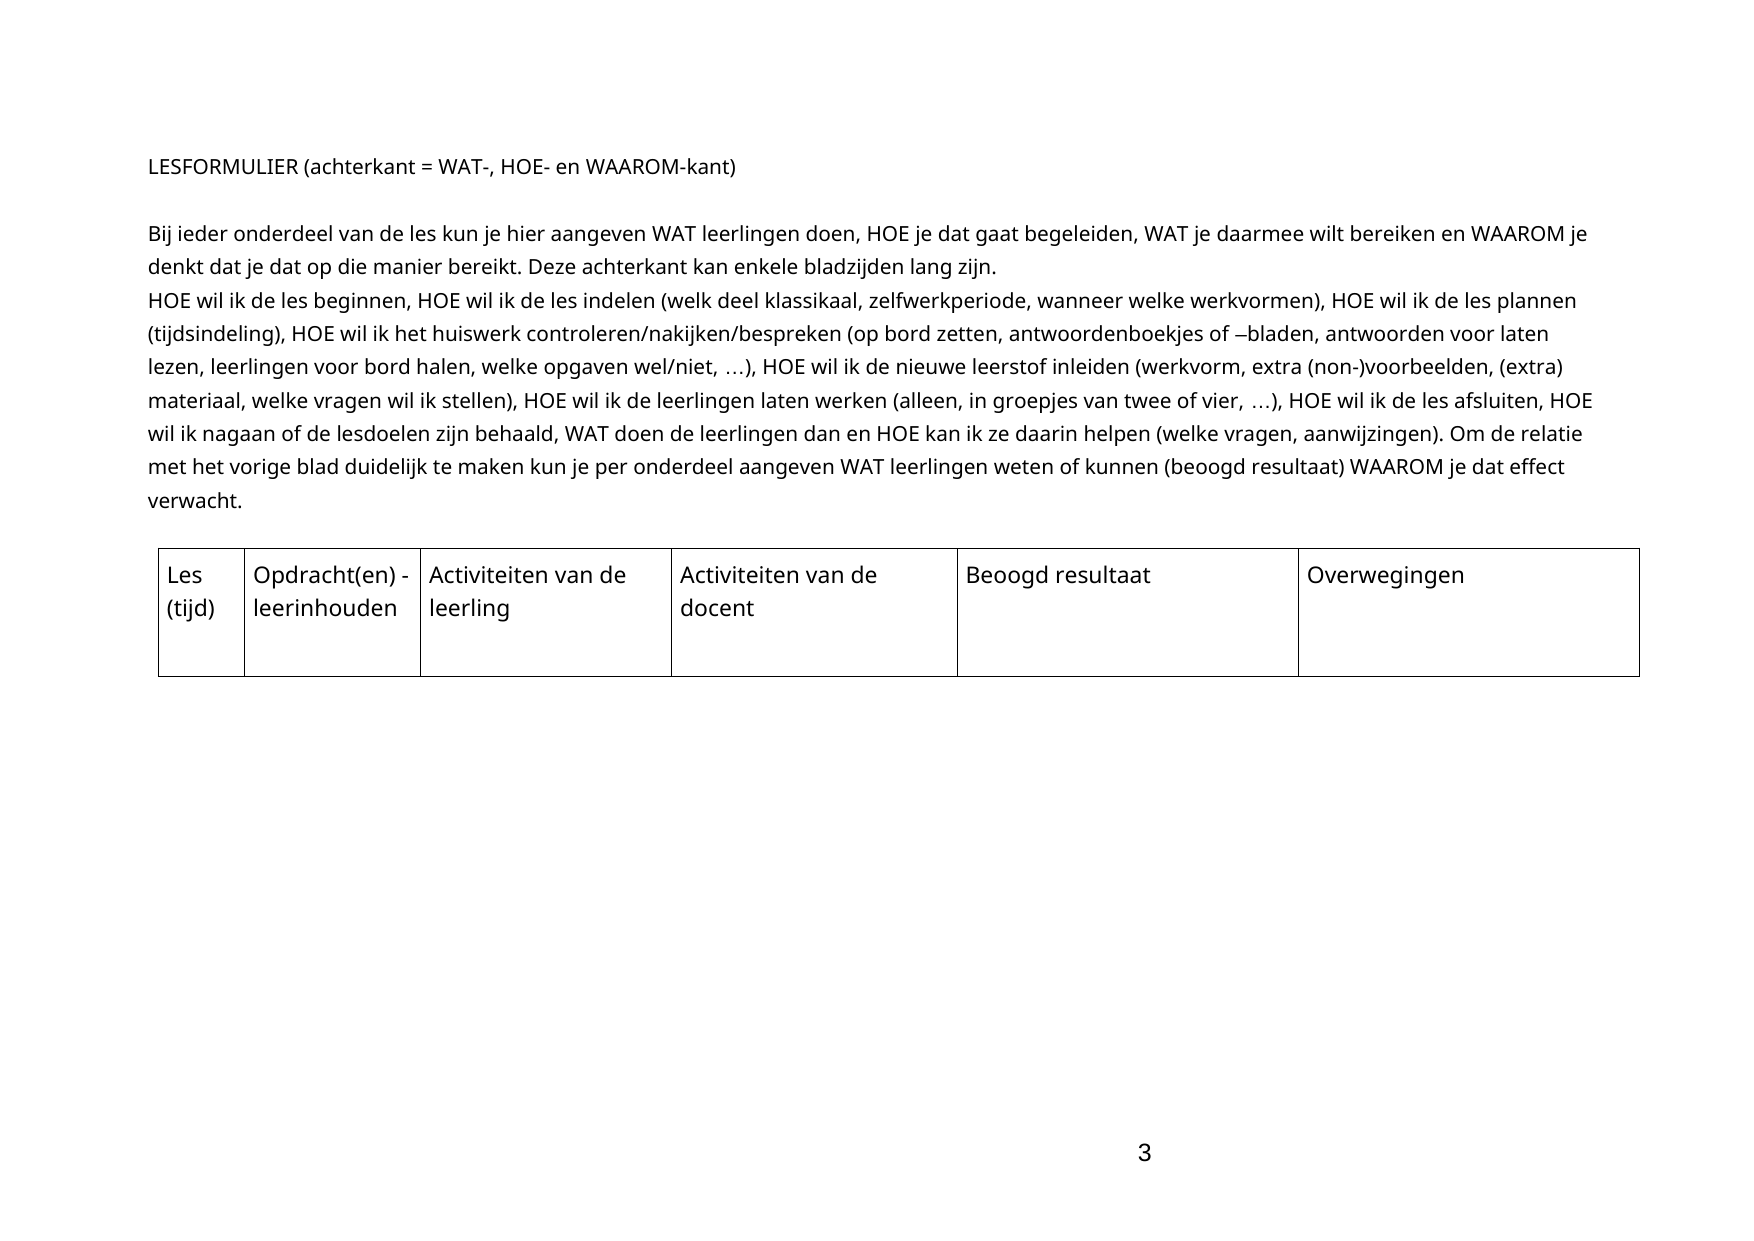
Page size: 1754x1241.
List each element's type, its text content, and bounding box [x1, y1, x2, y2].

text LESFORMULIER (achterkant = WAT-, HOE- en WAAROM-kant) [148, 148, 1606, 181]
table_header Opdracht(en) - leerinhouden [245, 549, 420, 676]
table_header Les (tijd) [159, 549, 244, 676]
text Bij ieder onderdeel van de les kun je hier aangeven WAT leerlingen doen, HOE je dat gaat begeleiden, WAT je daarmee wilt bereiken en WAAROM je denkt dat je dat op die manier bereikt. Deze achterkant kan enkele bladzijden lang zijn. [148, 214, 1606, 281]
text HOE wil ik de les beginnen, HOE wil ik de les indelen (welk deel klassikaal, zelfwerkperiode, wanneer welke werkvormen), HOE wil ik de les plannen (tijdsindeling), HOE wil ik het huiswerk controleren/nakijken/bespreken (op bord zetten, antwoordenboekjes of –bladen, antwoorden voor laten lezen, leerlingen voor bord halen, welke opgaven wel/niet, …), HOE wil ik de nieuwe leerstof inleiden (werkvorm, extra (non-)voorbeelden, (extra) materiaal, welke vragen wil ik stellen), HOE wil ik de leerlingen laten werken (alleen, in groepjes van twee of vier, …), HOE wil ik de les afsluiten, HOE wil ik nagaan of de lesdoelen zijn behaald, WAT doen de leerlingen dan en HOE kan ik ze daarin helpen (welke vragen, aanwijzingen). Om de relatie met het vorige blad duidelijk te maken kun je per onderdeel aangeven WAT leerlingen weten of kunnen (beoogd resultaat) WAAROM je dat effect verwacht. [148, 281, 1606, 514]
table_header Activiteiten van de leerling [421, 549, 671, 676]
table_header Overwegingen [1299, 549, 1639, 676]
table_header Activiteiten van de docent [672, 549, 957, 676]
table_header Beoogd resultaat [958, 549, 1298, 676]
